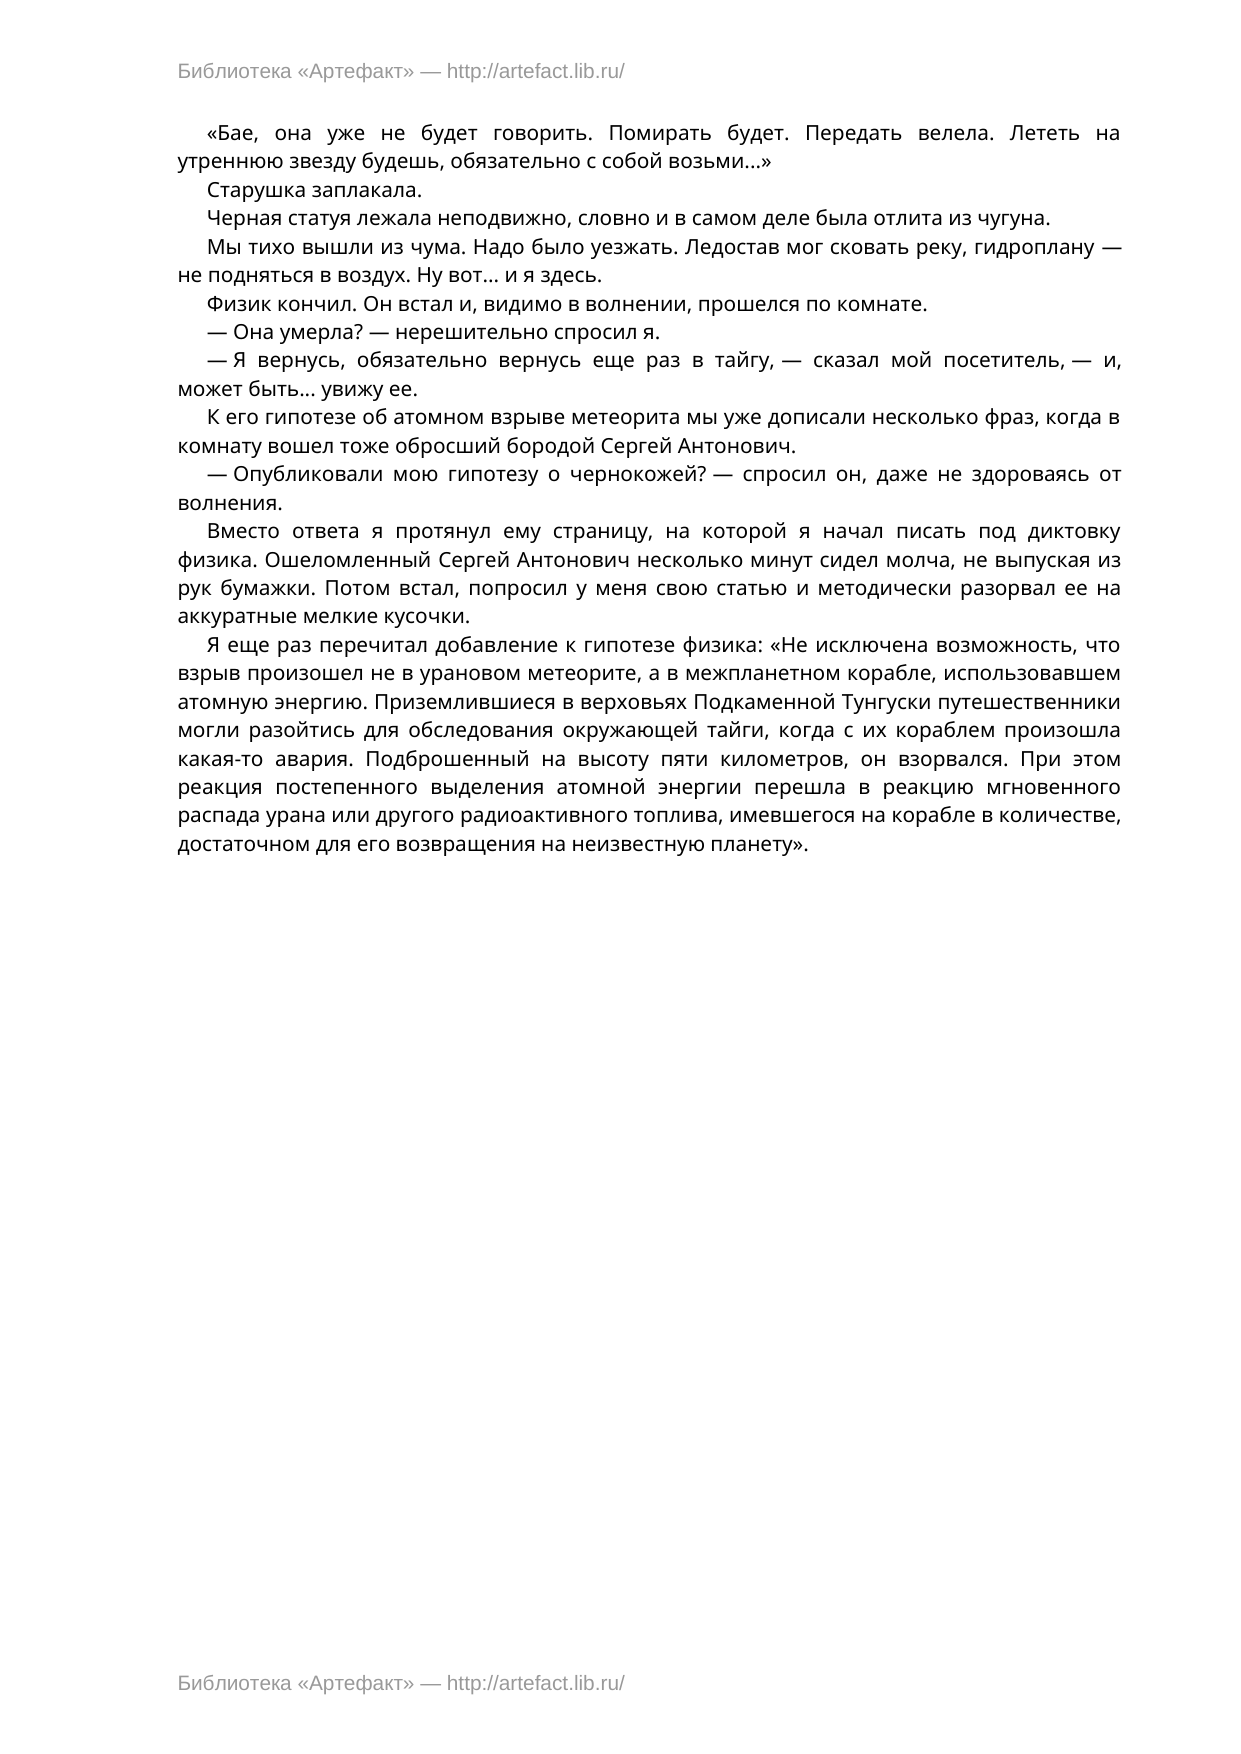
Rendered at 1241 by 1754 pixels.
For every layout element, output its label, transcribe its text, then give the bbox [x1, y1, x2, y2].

text К его гипотезе об атомном взрыве метеорита мы уже дописали несколько фраз, когда в комнату вошел тоже обросший бородой Сергей Антонович. [177, 402, 1122, 459]
text Я еще раз перечитал добавление к гипотезе физика: «Не исключена возможность, что взрыв произошел не в урановом метеорите, а в межпланетном корабле, использовавшем атомную энергию. Приземлившиеся в верховьях Подкаменной Тунгуски путешественники могли разойтись для обследования окружающей тайги, когда с их кораблем произошла какая-то авария. Подброшенный на высоту пяти километров, он взорвался. При этом реакция постепенного выделения атомной энергии перешла в реакцию мгновенного распада урана или другого радиоактивного топлива, имевшегося на корабле в количестве, достаточном для его возвращения на неизвестную планету». [177, 630, 1122, 857]
text Старушка заплакала. [177, 175, 1122, 203]
text Вместо ответа я протянул ему страницу, на которой я начал писать под диктовку физика. Ошеломленный Сергей Антонович несколько минут сидел молча, не выпуская из рук бумажки. Потом встал, попросил у меня свою статью и методически разорвал ее на аккуратные мелкие кусочки. [177, 516, 1122, 630]
text Физик кончил. Он встал и, видимо в волнении, прошелся по комнате. [177, 289, 1122, 317]
text — Она умерла? — нерешительно спросил я. [177, 317, 1122, 346]
text — Я вернусь, обязательно вернусь еще раз в тайгу, — сказал мой посетитель, — и, может быть... увижу ее. [177, 346, 1122, 402]
text Черная статуя лежала неподвижно, словно и в самом деле была отлита из чугуна. [177, 203, 1122, 232]
text Мы тихо вышли из чума. Надо было уезжать. Ледостав мог сковать реку, гидроплану — не подняться в воздух. Ну вот... и я здесь. [177, 232, 1122, 289]
text — Опубликовали мою гипотезу о чернокожей? — спросил он, даже не здороваясь от волнения. [177, 459, 1122, 516]
text «Бае, она уже не будет говорить. Помирать будет. Передать велела. Лететь на утреннюю звезду будешь, обязательно с собой возьми...» [177, 118, 1122, 175]
